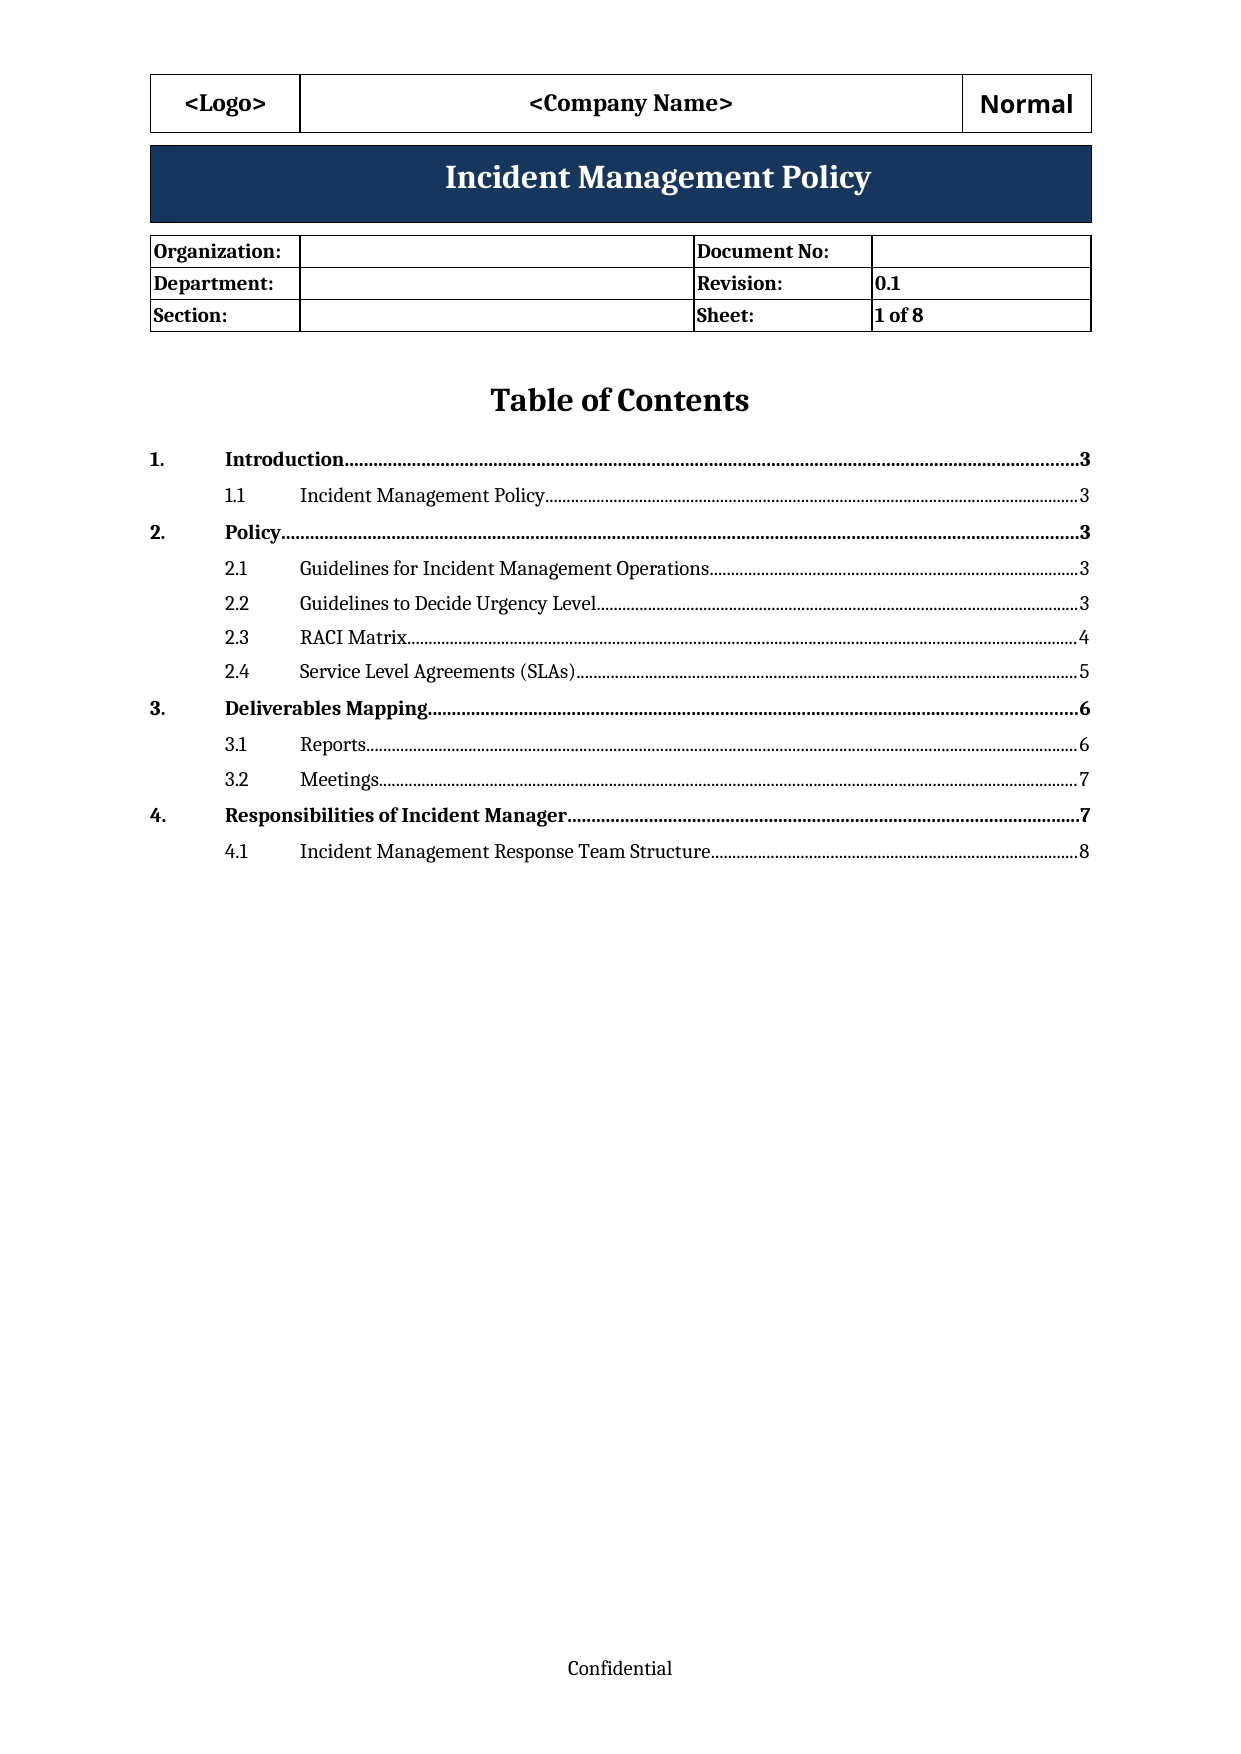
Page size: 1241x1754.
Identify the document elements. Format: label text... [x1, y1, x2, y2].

text Table of Contents [150, 381, 1090, 419]
text 4. Responsibilities of Incident Manager 7 [150, 804, 1090, 828]
text 4.1 Incident Management Response Team Structure 8 [225, 840, 1090, 864]
text 2.4 Service Level Agreements (SLAs) 5 [225, 660, 1090, 684]
text 2.1 Guidelines for Incident Management Operations 3 [225, 557, 1090, 581]
text 3.1 Reports 6 [225, 733, 1090, 757]
text 2.3 RACI Matrix 4 [225, 626, 1090, 649]
text 1.1 Incident Management Policy 3 [225, 484, 1090, 508]
text 1. Introduction 3 [150, 447, 1090, 471]
text 3. Deliverables Mapping 6 [150, 696, 1090, 720]
text 2. Policy 3 [150, 520, 1090, 544]
text 3.2 Meetings 7 [225, 767, 1090, 791]
text 2.2 Guidelines to Decide Urgency Level 3 [225, 591, 1090, 615]
